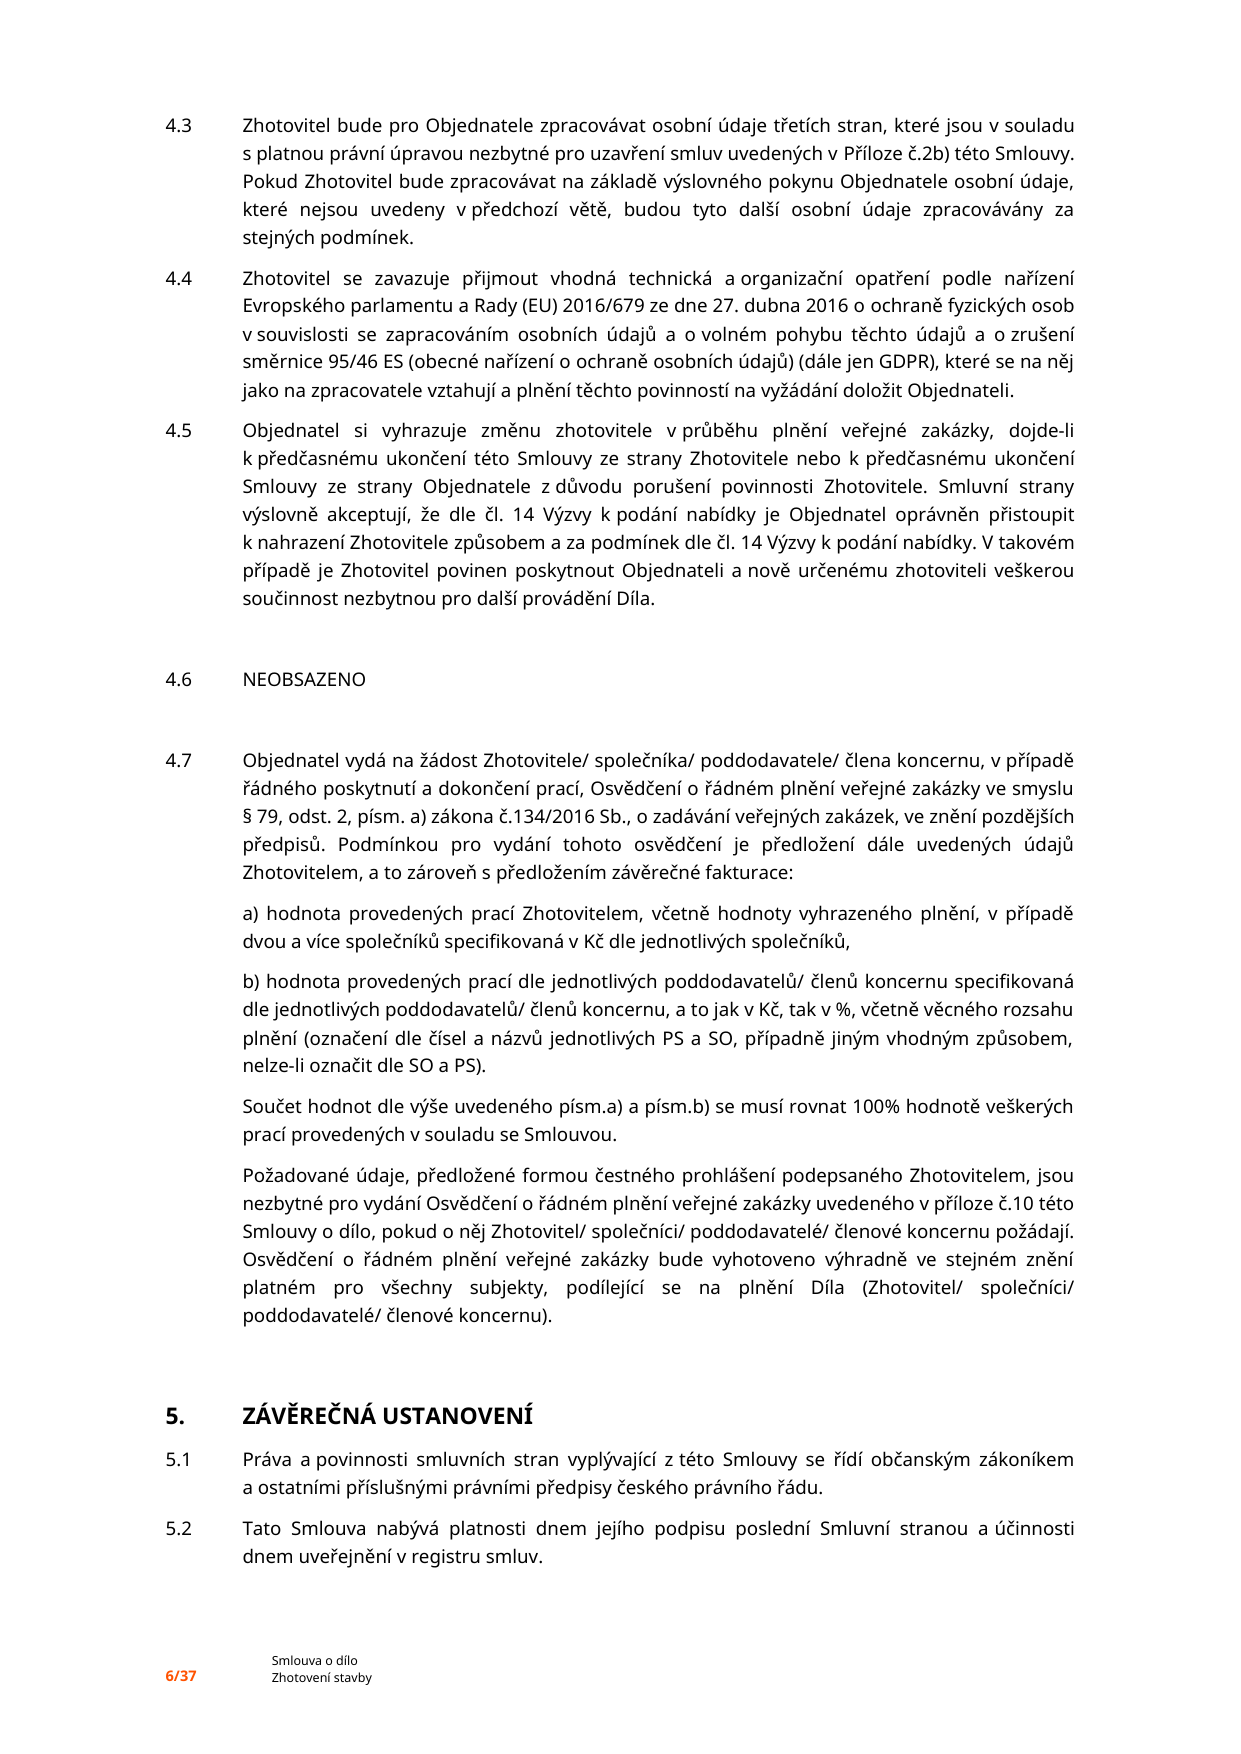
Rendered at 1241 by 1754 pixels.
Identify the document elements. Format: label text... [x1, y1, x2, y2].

text Zhotovitel se zavazuje přijmout vhodná technická a organizační opatření podle nařízení Evropského parlamentu a Rady (EU) 2016/679 ze dne 27. dubna 2016 o ochraně fyzických osob v souvislosti se zapracováním osobních údajů a o volném pohybu těchto údajů a o zrušení směrnice 95/46 ES (obecné nařízení o ochraně osobních údajů) (dále jen GDPR), které se na něj jako na zpracovatele vztahují a plnění těchto povinností na vyžádání doložit Objednateli. [165, 265, 1075, 402]
list a) hodnota provedených prací Zhotovitelem, včetně hodnoty vyhrazeného plnění, v případě dvou a více společníků specifikovaná v Kč dle jednotlivých společníků, [242, 900, 1075, 954]
text Objednatel vydá na žádost Zhotovitele/ společníka/ poddodavatele/ člena koncernu, v případě řádného poskytnutí a dokončení prací, Osvědčení o řádném plnění veřejné zakázky ve smyslu § 79, odst. 2, písm. a) zákona č.134/2016 Sb., o zadávání veřejných zakázek, ve znění pozdějších předpisů. Podmínkou pro vydání tohoto osvědčení je předložení dále uvedených údajů Zhotovitelem, a to zároveň s předložením závěrečné fakturace: [165, 748, 1075, 885]
text Práva a povinnosti smluvních stran vyplývající z této Smlouvy se řídí občanským zákoníkem a ostatními příslušnými právními předpisy českého právního řádu. [165, 1447, 1075, 1500]
text Objednatel si vyhrazuje změnu zhotovitele v průběhu plnění veřejné zakázky, dojde-li k předčasnému ukončení této Smlouvy ze strany Zhotovitele nebo k předčasnému ukončení Smlouvy ze strany Objednatele z důvodu porušení povinnosti Zhotovitele. Smluvní strany výslovně akceptují, že dle čl. 14 Výzvy k podání nabídky je Objednatel oprávněn přistoupit k nahrazení Zhotovitele způsobem a za podmínek dle čl. 14 Výzvy k podání nabídky. V takovém případě je Zhotovitel povinen poskytnout Objednateli a nově určenému zhotoviteli veškerou součinnost nezbytnou pro další provádění Díla. [165, 417, 1075, 611]
list Součet hodnot dle výše uvedeného písm.a) a písm.b) se musí rovnat 100% hodnotě veškerých prací provedených v souladu se Smlouvou. [242, 1093, 1075, 1147]
text Zhotovitel bude pro Objednatele zpracovávat osobní údaje třetích stran, které jsou v souladu s platnou právní úpravou nezbytné pro uzavření smluv uvedených v Příloze č.2b) této Smlouvy. Pokud Zhotovitel bude zpracovávat na základě výslovného pokynu Objednatele osobní údaje, které nejsou uvedeny v předchozí větě, budou tyto další osobní údaje zpracovávány za stejných podmínek. [165, 112, 1075, 250]
text ZÁVĚREČNÁ USTANOVENÍ [165, 1400, 1075, 1431]
text Tato Smlouva nabývá platnosti dnem jejího podpisu poslední Smluvní stranou a účinnosti dnem uveřejnění v registru smluv. [165, 1515, 1075, 1569]
text NEOBSAZENO [165, 667, 1075, 692]
list b) hodnota provedených prací dle jednotlivých poddodavatelů/ členů koncernu specifikovaná dle jednotlivých poddodavatelů/ členů koncernu, a to jak v Kč, tak v %, včetně věcného rozsahu plnění (označení dle čísel a názvů jednotlivých PS a SO, případně jiným vhodným způsobem, nelze-li označit dle SO a PS). [242, 969, 1075, 1078]
list Požadované údaje, předložené formou čestného prohlášení podepsaného Zhotovitelem, jsou nezbytné pro vydání Osvědčení o řádném plnění veřejné zakázky uvedeného v příloze č.10 této Smlouvy o dílo, pokud o něj Zhotovitel/ společníci/ poddodavatelé/ členové koncernu požádají. Osvědčení o řádném plnění veřejné zakázky bude vyhotoveno výhradně ve stejném znění platném pro všechny subjekty, podílející se na plnění Díla (Zhotovitel/ společníci/ poddodavatelé/ členové koncernu). [242, 1162, 1075, 1327]
